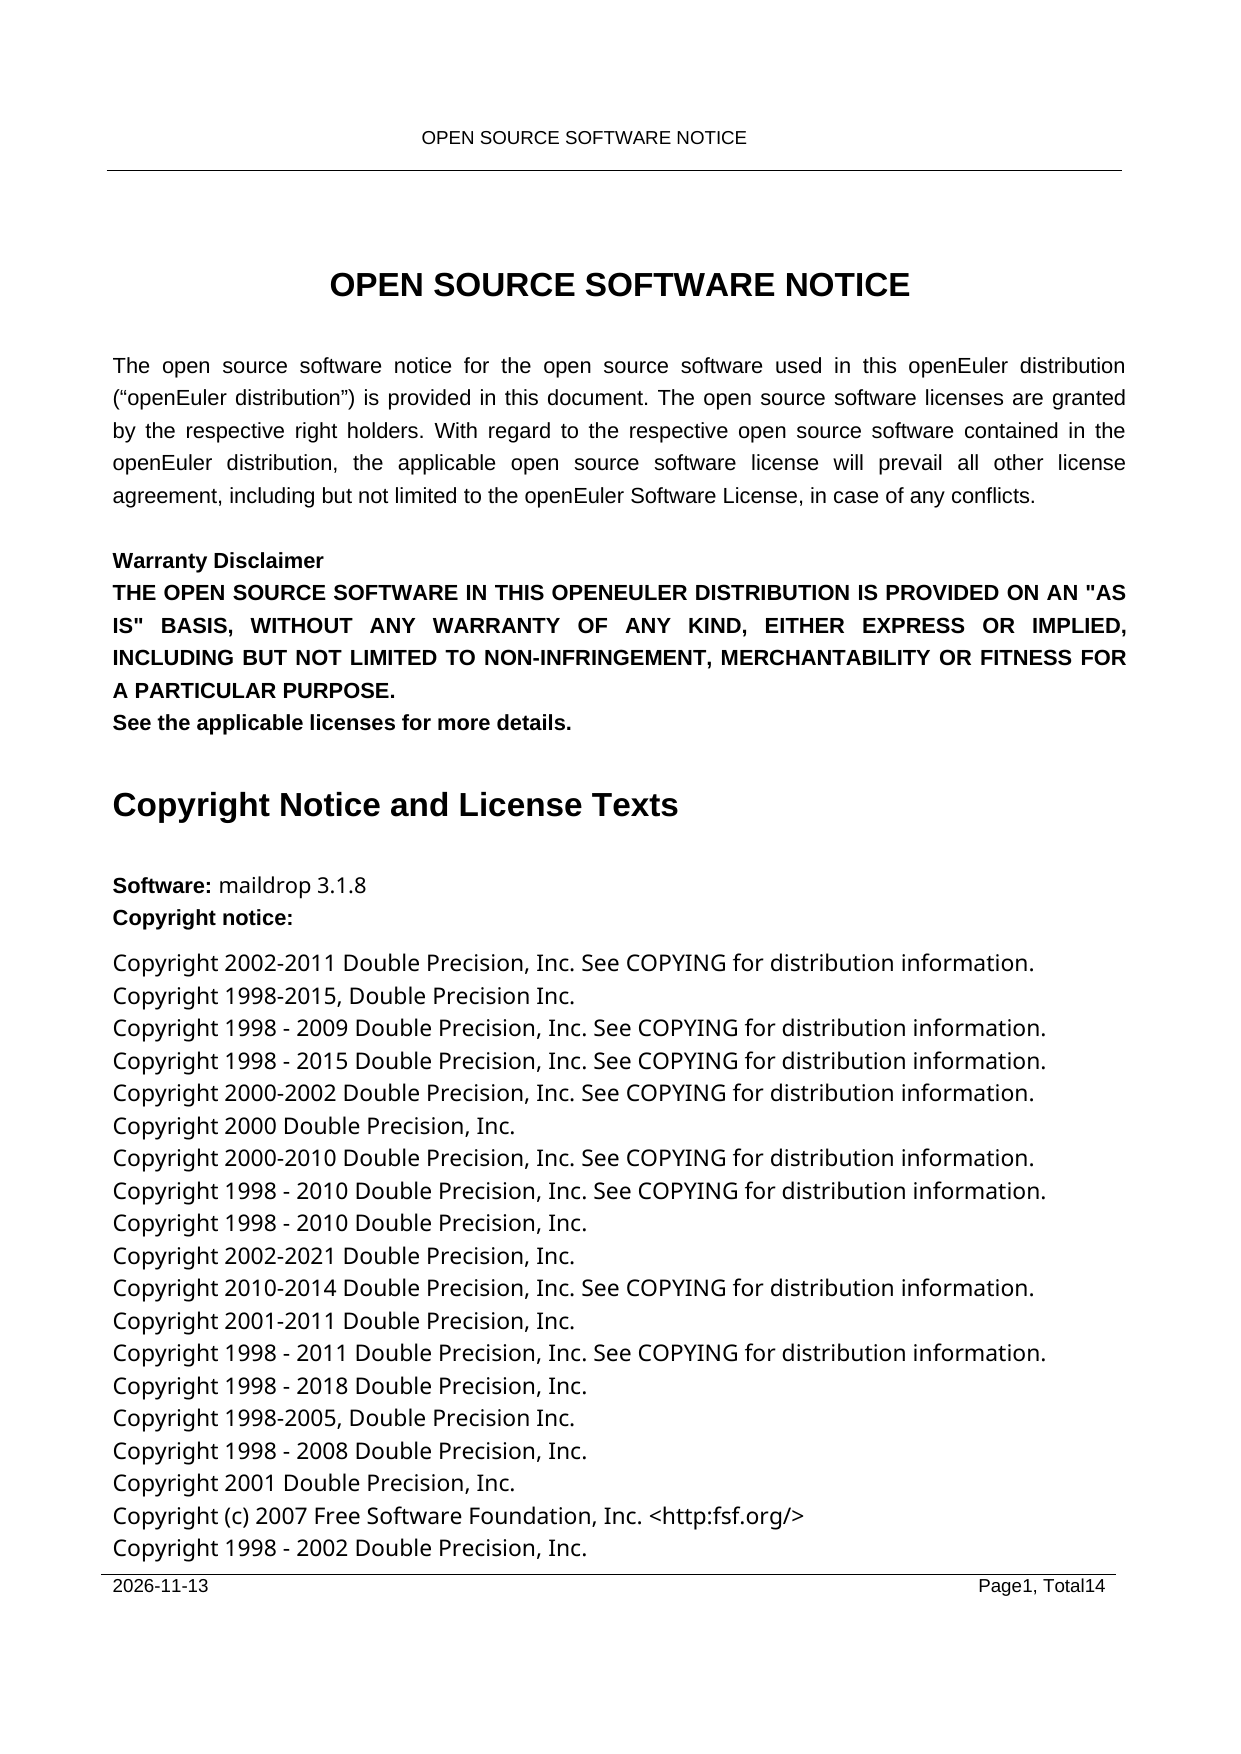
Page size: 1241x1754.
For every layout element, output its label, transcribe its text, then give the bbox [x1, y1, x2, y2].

text Copyright Notice and License Texts [112, 771, 1128, 836]
text Copyright notice: [112, 901, 1128, 934]
text Warranty Disclaimer [112, 544, 1128, 576]
text The open source software notice for the open source software used in this openEuler distribution (“openEuler distribution”) is provided in this document. The open source software licenses are granted by the respective right holders. With regard to the respective open source software contained in the openEuler distribution, the applicable open source software license will prevail all other license agreement, including but not limited to the openEuler Software License, in case of any conflicts. [112, 349, 1128, 511]
text THE OPEN SOURCE SOFTWARE IN THIS OPENEULER DISTRIBUTION IS PROVIDED ON AN "AS IS" BASIS, WITHOUT ANY WARRANTY OF ANY KIND, EITHER EXPRESS OR IMPLIED, INCLUDING BUT NOT LIMITED TO NON-INFRINGEMENT, MERCHANTABILITY OR FITNESS FOR A PARTICULAR PURPOSE. See the applicable licenses for more details. [112, 576, 1128, 739]
title Software: maildrop 3.1.8 [112, 869, 1128, 901]
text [112, 947, 1128, 1564]
text OPEN SOURCE SOFTWARE NOTICE [112, 251, 1128, 316]
